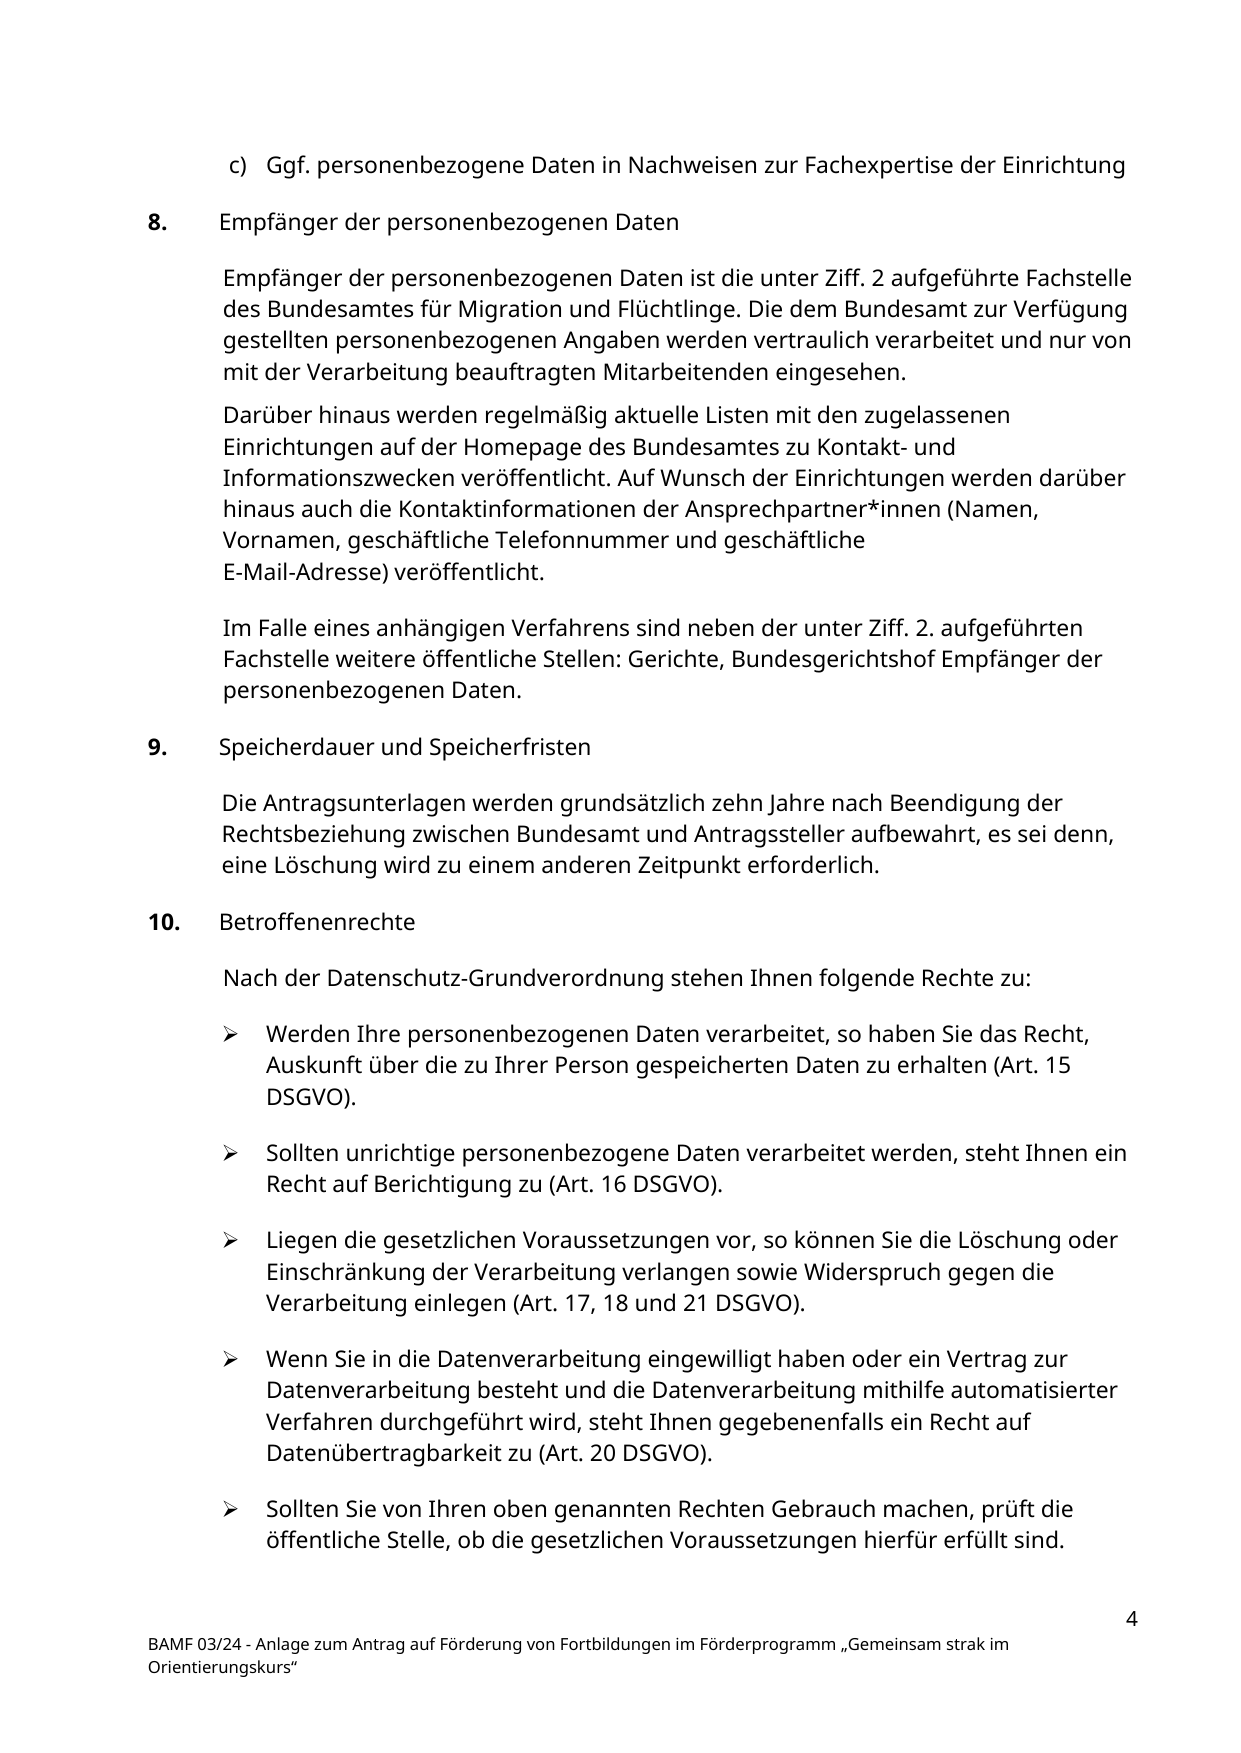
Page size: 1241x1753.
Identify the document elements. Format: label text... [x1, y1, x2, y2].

list Nach der Datenschutz-Grundverordnung stehen Ihnen folgende Rechte zu: [223, 962, 1138, 993]
text Empfänger der personenbezogenen Daten ist die unter Ziff. 2 aufgeführte Fachstelle des Bundesamtes für Migration und Flüchtlinge. Die dem Bundesamt zur Verfügung gestellten personenbezogenen Angaben werden vertraulich verarbeitet und nur von mit der Verarbeitung beauftragten Mitarbeitenden eingesehen. [223, 262, 1138, 387]
text Die Antragsunterlagen werden grundsätzlich zehn Jahre nach Beendigung der Rechtsbeziehung zwischen Bundesamt und Antragssteller aufbewahrt, es sei denn, eine Löschung wird zu einem anderen Zeitpunkt erforderlich. [221, 787, 1138, 881]
text Darüber hinaus werden regelmäßig aktuelle Listen mit den zugelassenen Einrichtungen auf der Homepage des Bundesamtes zu Kontakt- und Informationszwecken veröffentlicht. Auf Wunsch der Einrichtungen werden darüber hinaus auch die Kontaktinformationen der Ansprechpartner*innen (Namen, Vornamen, geschäftliche Telefonnummer und geschäftliche E-Mail-Adresse) veröffentlicht. [223, 399, 1138, 587]
list Sollten Sie von Ihren oben genannten Rechten Gebrauch machen, prüft die öffentliche Stelle, ob die gesetzlichen Voraussetzungen hierfür erfüllt sind. [221, 1493, 1138, 1556]
text Im Falle eines anhängigen Verfahrens sind neben der unter Ziff. 2. aufgeführten Fachstelle weitere öffentliche Stellen: Gerichte, Bundesgerichtshof Empfänger der personenbezogenen Daten. [223, 612, 1138, 706]
subtitle Betroffenenrechte [148, 906, 1138, 937]
list Wenn Sie in die Datenverarbeitung eingewilligt haben oder ein Vertrag zur Datenverarbeitung besteht und die Datenverarbeitung mithilfe automatisierter Verfahren durchgeführt wird, steht Ihnen gegebenenfalls ein Recht auf Datenübertragbarkeit zu (Art. 20 DSGVO). [221, 1343, 1138, 1468]
subtitle Empfänger der personenbezogenen Daten [148, 206, 1138, 237]
list Sollten unrichtige personenbezogene Daten verarbeitet werden, steht Ihnen ein Recht auf Berichtigung zu (Art. 16 DSGVO). [221, 1137, 1138, 1199]
list Liegen die gesetzlichen Voraussetzungen vor, so können Sie die Löschung oder Einschränkung der Verarbeitung verlangen sowie Widerspruch gegen die Verarbeitung einlegen (Art. 17, 18 und 21 DSGVO). [221, 1224, 1138, 1318]
list Ggf. personenbezogene Daten in Nachweisen zur Fachexpertise der Einrichtung [228, 149, 1138, 181]
list Werden Ihre personenbezogenen Daten verarbeitet, so haben Sie das Recht, Auskunft über die zu Ihrer Person gespeicherten Daten zu erhalten (Art. 15 DSGVO). [221, 1018, 1138, 1112]
subtitle Speicherdauer und Speicherfristen [148, 731, 1138, 762]
